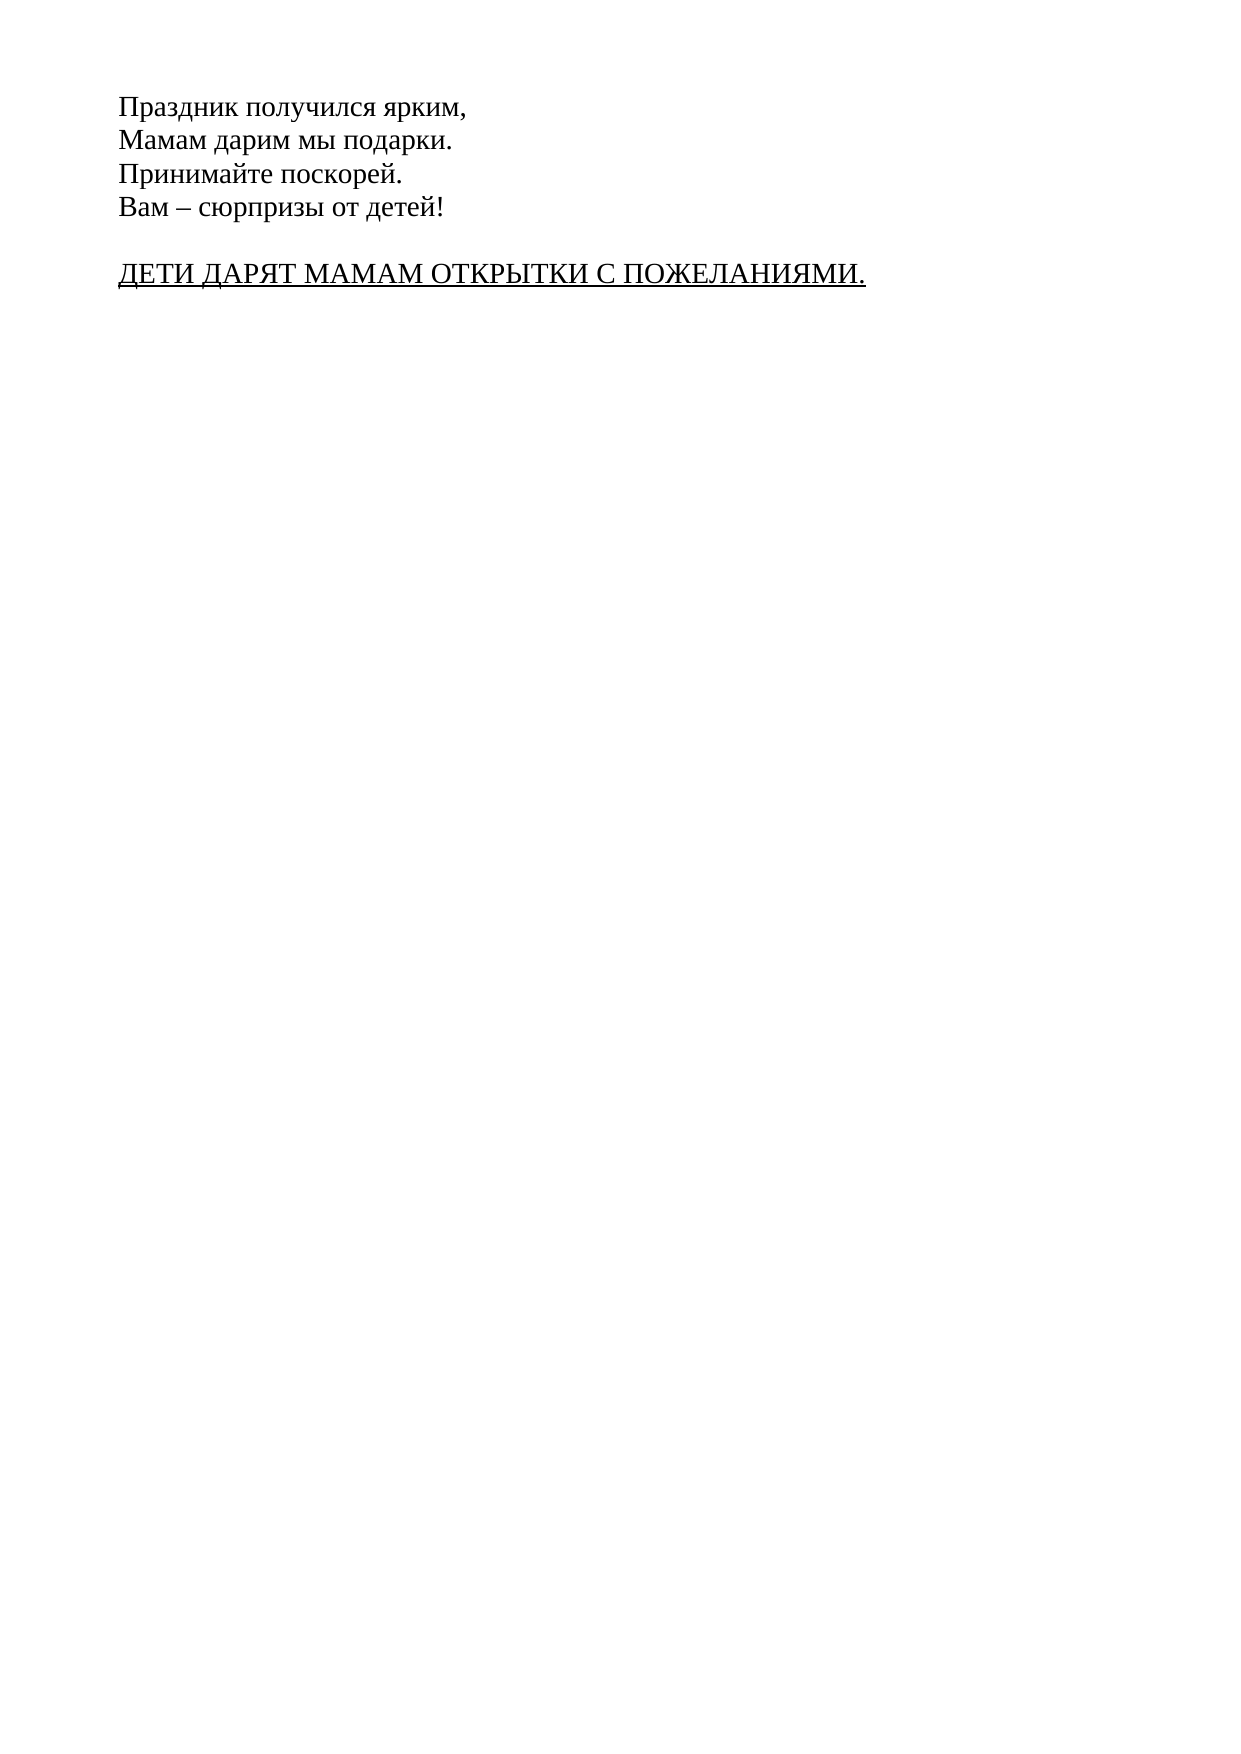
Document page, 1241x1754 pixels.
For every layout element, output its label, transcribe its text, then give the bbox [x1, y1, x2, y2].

text ДЕТИ ДАРЯТ МАМАМ ОТКРЫТКИ С ПОЖЕЛАНИЯМИ. [118, 223, 1152, 290]
